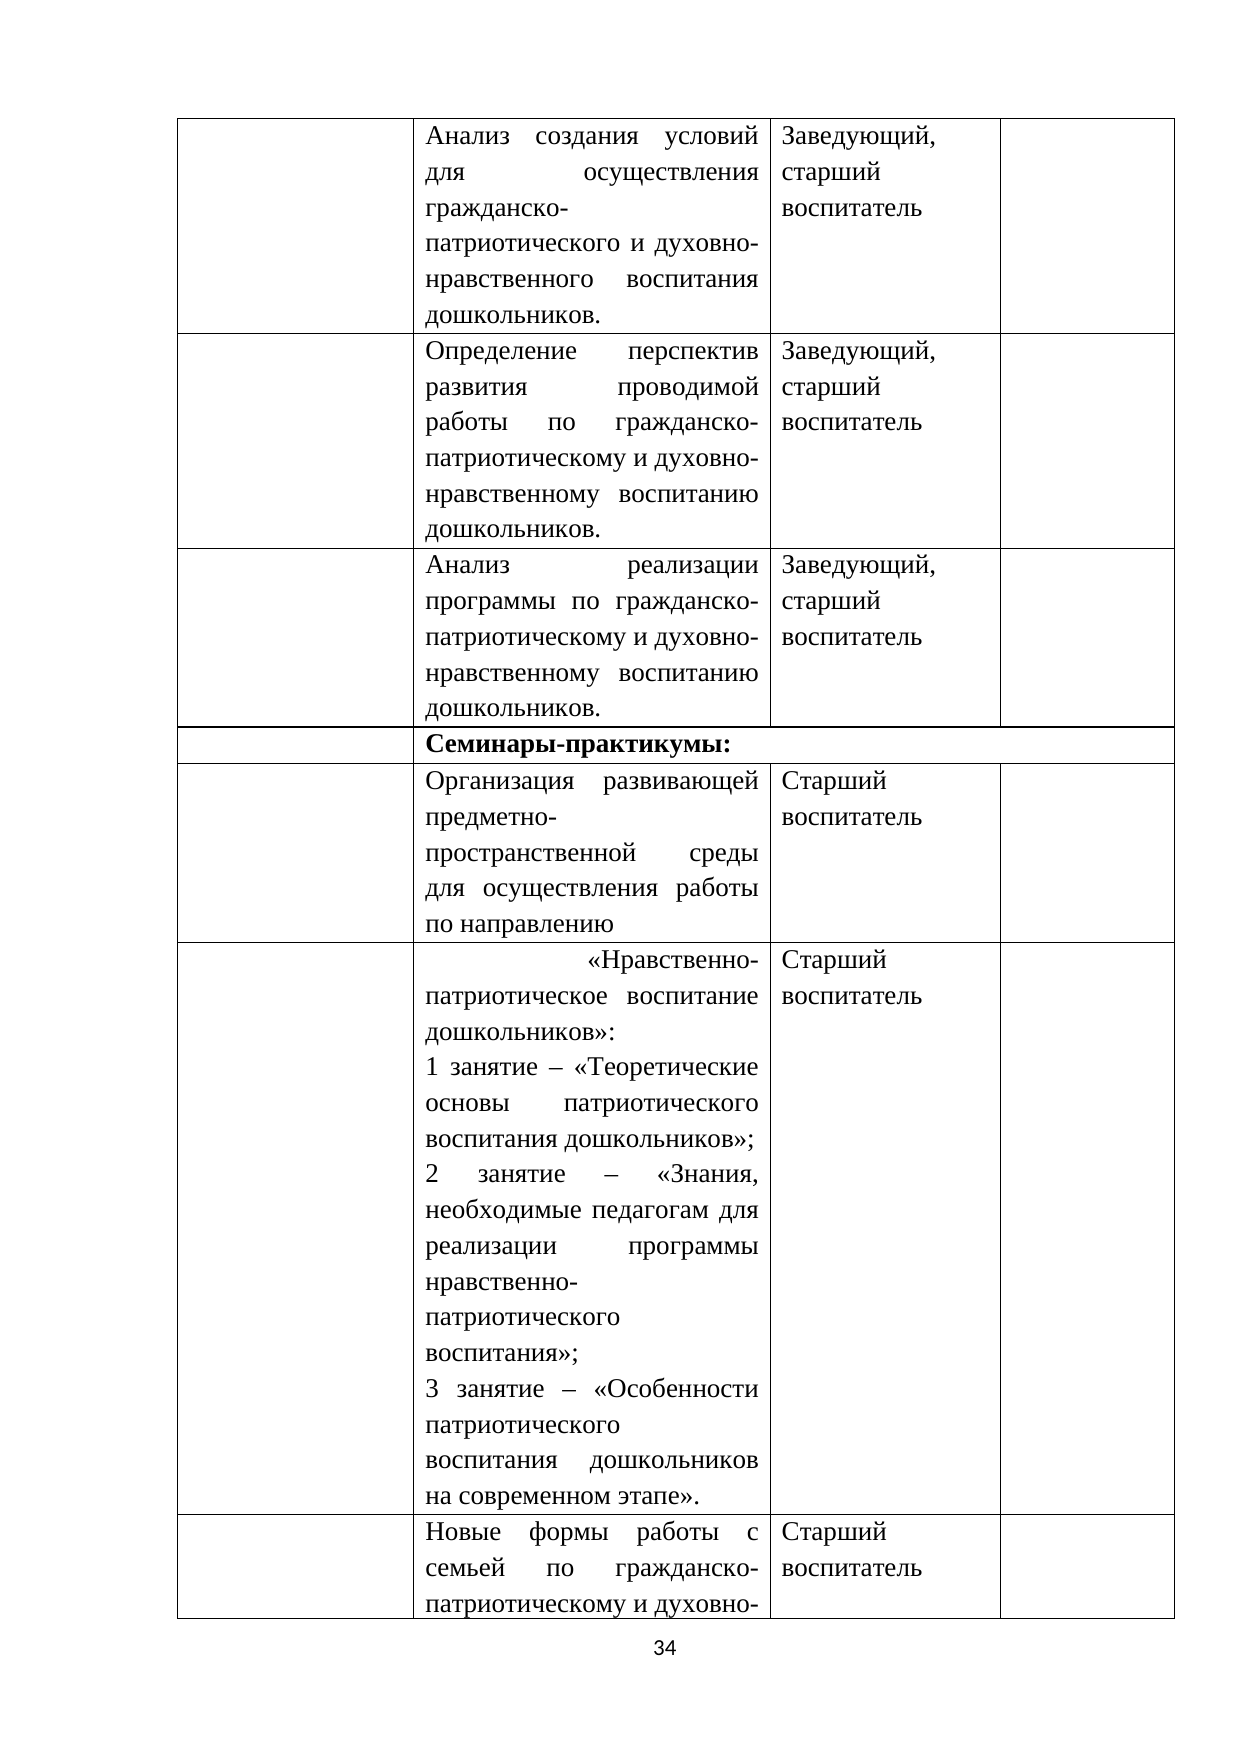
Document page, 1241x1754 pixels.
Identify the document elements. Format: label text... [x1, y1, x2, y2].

table_cell [1001, 549, 1174, 726]
table_cell [1001, 764, 1174, 942]
table_cell [1001, 119, 1174, 333]
table_cell Организация развивающей предметно-пространственной среды для осуществления работы по направлению [414, 764, 770, 942]
table_cell [178, 1515, 413, 1618]
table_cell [414, 1515, 770, 1618]
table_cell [771, 119, 1000, 333]
table_cell [178, 764, 413, 942]
table_cell [178, 728, 413, 763]
table_cell Старший воспитатель [771, 764, 1000, 942]
table_cell [1001, 334, 1174, 547]
table_cell [178, 334, 413, 547]
table_cell Старший воспитатель [771, 943, 1000, 1514]
table_cell Анализ создания условий для осуществления гражданско-патриотического и духовно-нравственного воспитания дошкольников. [414, 119, 770, 333]
table_cell Заведующий, старший воспитатель [771, 549, 1000, 726]
table_cell [178, 943, 413, 1514]
table_cell [1001, 1515, 1174, 1618]
table_cell Старший воспитатель [771, 1515, 1000, 1618]
table_cell Анализ реализации программы по гражданско-патриотическому и духовно-нравственному воспитанию дошкольников. [414, 549, 770, 726]
table_cell «Нравственно-патриотическое воспитание дошкольников»: 1 занятие – «Теоретические основы патриотического воспитания дошкольников»; 2 занятие – «Знания, необходимые педагогам для реализации программы нравственно-патриотического воспитания»; 3 занятие – «Особенности патриотического воспитания дошкольников на современном этапе». [414, 943, 770, 1514]
table_cell Заведующий, старший воспитатель [771, 334, 1000, 547]
table_cell [1001, 943, 1174, 1514]
table_cell Определение перспектив развития проводимой работы по гражданско-патриотическому и духовно-нравственному воспитанию дошкольников. [414, 334, 770, 547]
table_cell Семинары-практикумы: [414, 728, 1174, 763]
table_cell [178, 119, 413, 333]
table_cell [178, 549, 413, 726]
